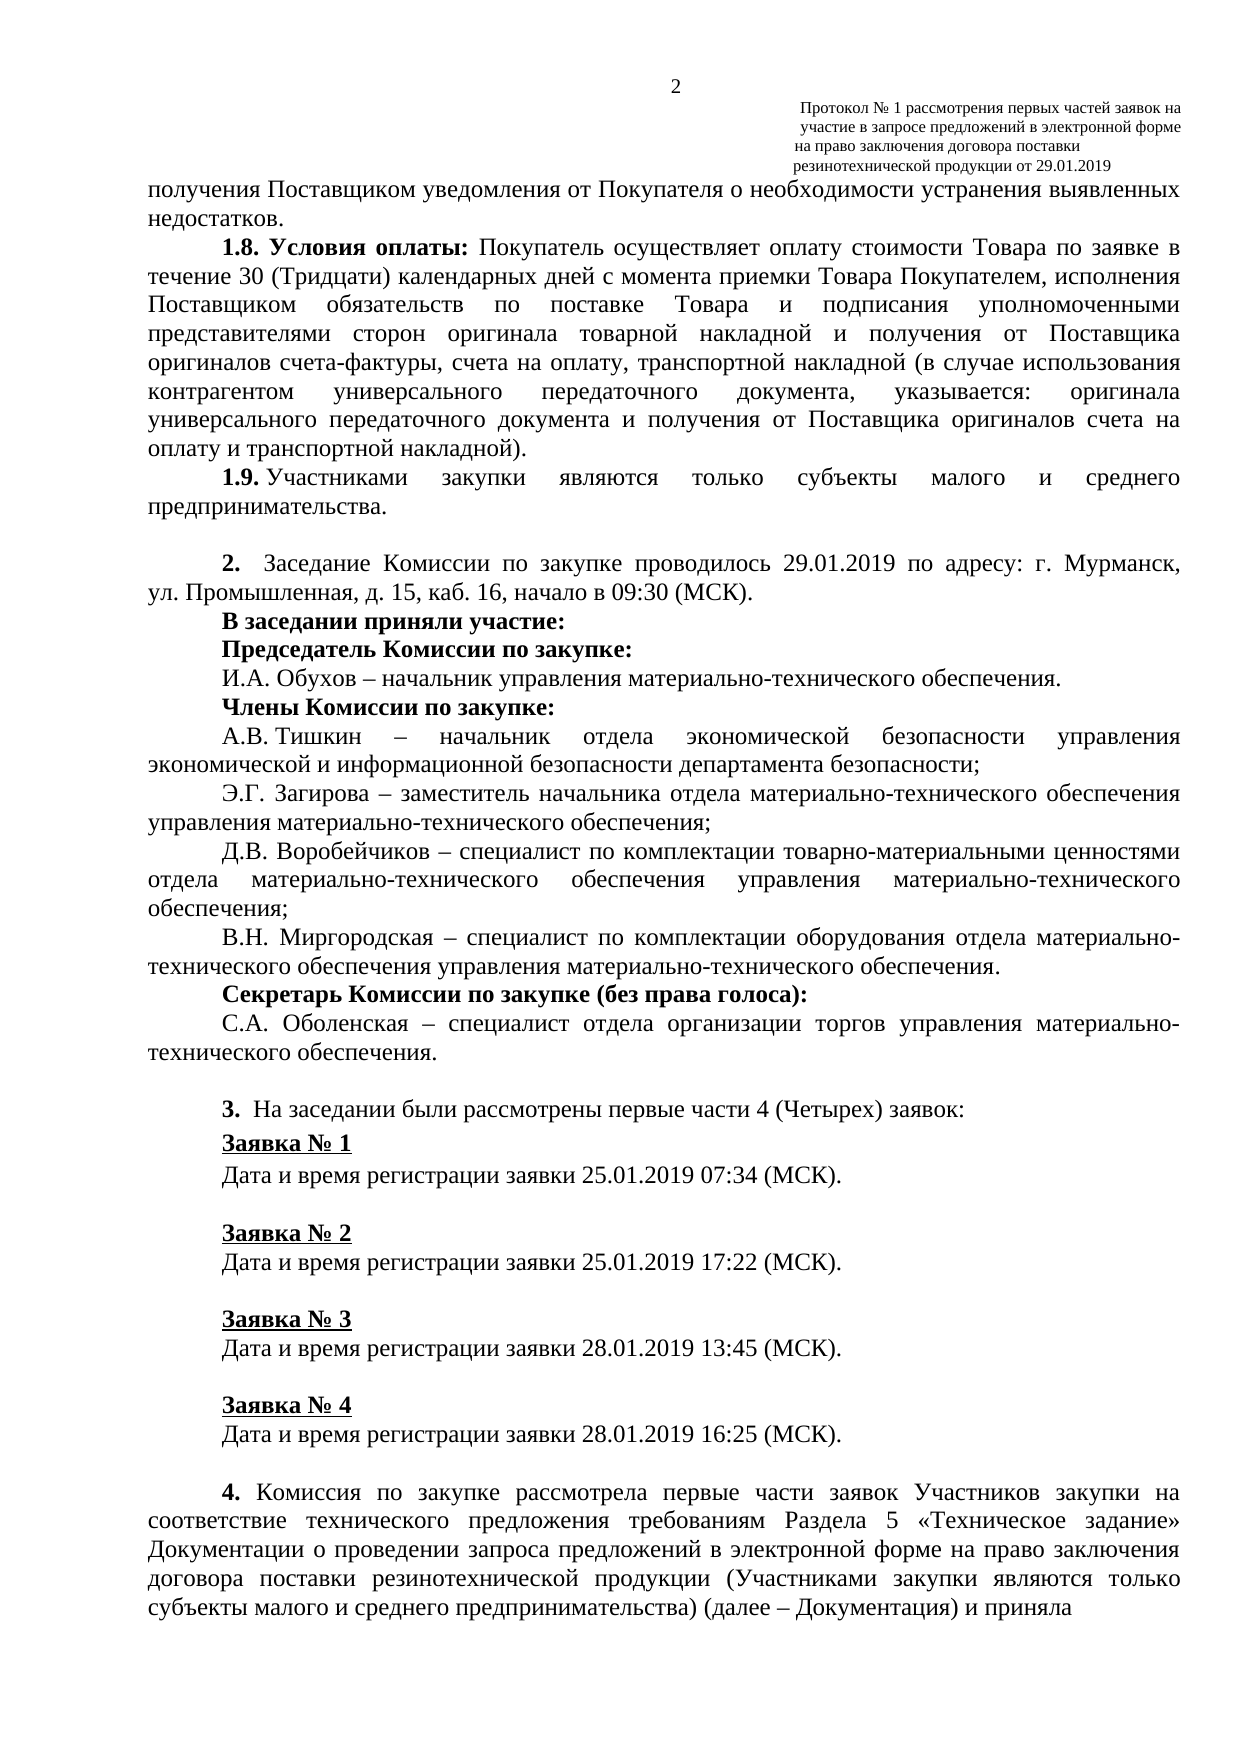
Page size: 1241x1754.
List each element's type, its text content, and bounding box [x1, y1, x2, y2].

subtitle Заявка № 3 [148, 1304, 1181, 1333]
subtitle Заседание Комиссии по закупке проводилось 29.01.2019 по адресу: г. Мурманск, ул. Промышленная, д. 15, каб. 16, начало в 09:30 (МСК). [148, 548, 1181, 606]
text В.Н. Миргородская – специалист по комплектации оборудования отдела материально-технического обеспечения управления материально-технического обеспечения. [148, 922, 1181, 979]
text Э.Г. Загирова – заместитель начальника отдела материально-технического обеспечения управления материально-технического обеспечения; [148, 778, 1181, 836]
text Члены Комиссии по закупке: [148, 692, 1181, 721]
list С.А. Оболенская – специалист отдела организации торгов управления материально-технического обеспечения. [148, 1008, 1181, 1066]
subtitle 3. На заседании были рассмотрены первые части 4 (Четырех) заявок: [148, 1094, 1181, 1123]
text 4. Комиссия по закупке рассмотрела первые части заявок Участников закупки на соответствие технического предложения требованиям Раздела 5 «Техническое задание» Документации о проведении запроса предложений в электронной форме на право заключения договора поставки резинотехнической продукции (Участниками закупки являются только субъекты малого и среднего предпринимательства) (далее – Документация) и приняла [148, 1477, 1181, 1621]
text Дата и время регистрации заявки 28.01.2019 13:45 (МСК). [148, 1333, 1181, 1362]
text И.А. Обухов – начальник управления материально-технического обеспечения. [148, 663, 1181, 692]
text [148, 174, 1181, 232]
text 1.8. Условия оплаты: Покупатель осуществляет оплату стоимости Товара по заявке в течение 30 (Тридцати) календарных дней с момента приемки Товара Покупателем, исполнения Поставщиком обязательств по поставке Товара и подписания уполномоченными представителями сторон оригинала товарной накладной и получения от Поставщика оригиналов счета-фактуры, счета на оплату, транспортной накладной (в случае использования контрагентом универсального передаточного документа, указывается: оригинала универсального передаточного документа и получения от Поставщика оригиналов счета на оплату и транспортной накладной). [148, 232, 1181, 462]
text В заседании приняли участие: [148, 606, 1181, 634]
subtitle Заявка № 2 [148, 1218, 1181, 1247]
text Дата и время регистрации заявки 25.01.2019 07:34 (МСК). [148, 1161, 1181, 1189]
subtitle Заявка № 4 [148, 1391, 1181, 1419]
text Дата и время регистрации заявки 28.01.2019 16:25 (МСК). [148, 1419, 1181, 1448]
text Председатель Комиссии по закупке: [148, 634, 1181, 663]
text Секретарь Комиссии по закупке (без права голоса): [148, 979, 1181, 1008]
text Дата и время регистрации заявки 25.01.2019 17:22 (МСК). [148, 1247, 1181, 1276]
text 1.9. Участниками закупки являются только субъекты малого и среднего предпринимательства. [148, 462, 1181, 519]
text А.В. Тишкин – начальник отдела экономической безопасности управления экономической и информационной безопасности департамента безопасности; [148, 721, 1181, 778]
subtitle Заявка № 1 [148, 1128, 1181, 1156]
text Д.В. Воробейчиков – специалист по комплектации товарно-материальными ценностями отдела материально-технического обеспечения управления материально-технического обеспечения; [148, 836, 1181, 922]
